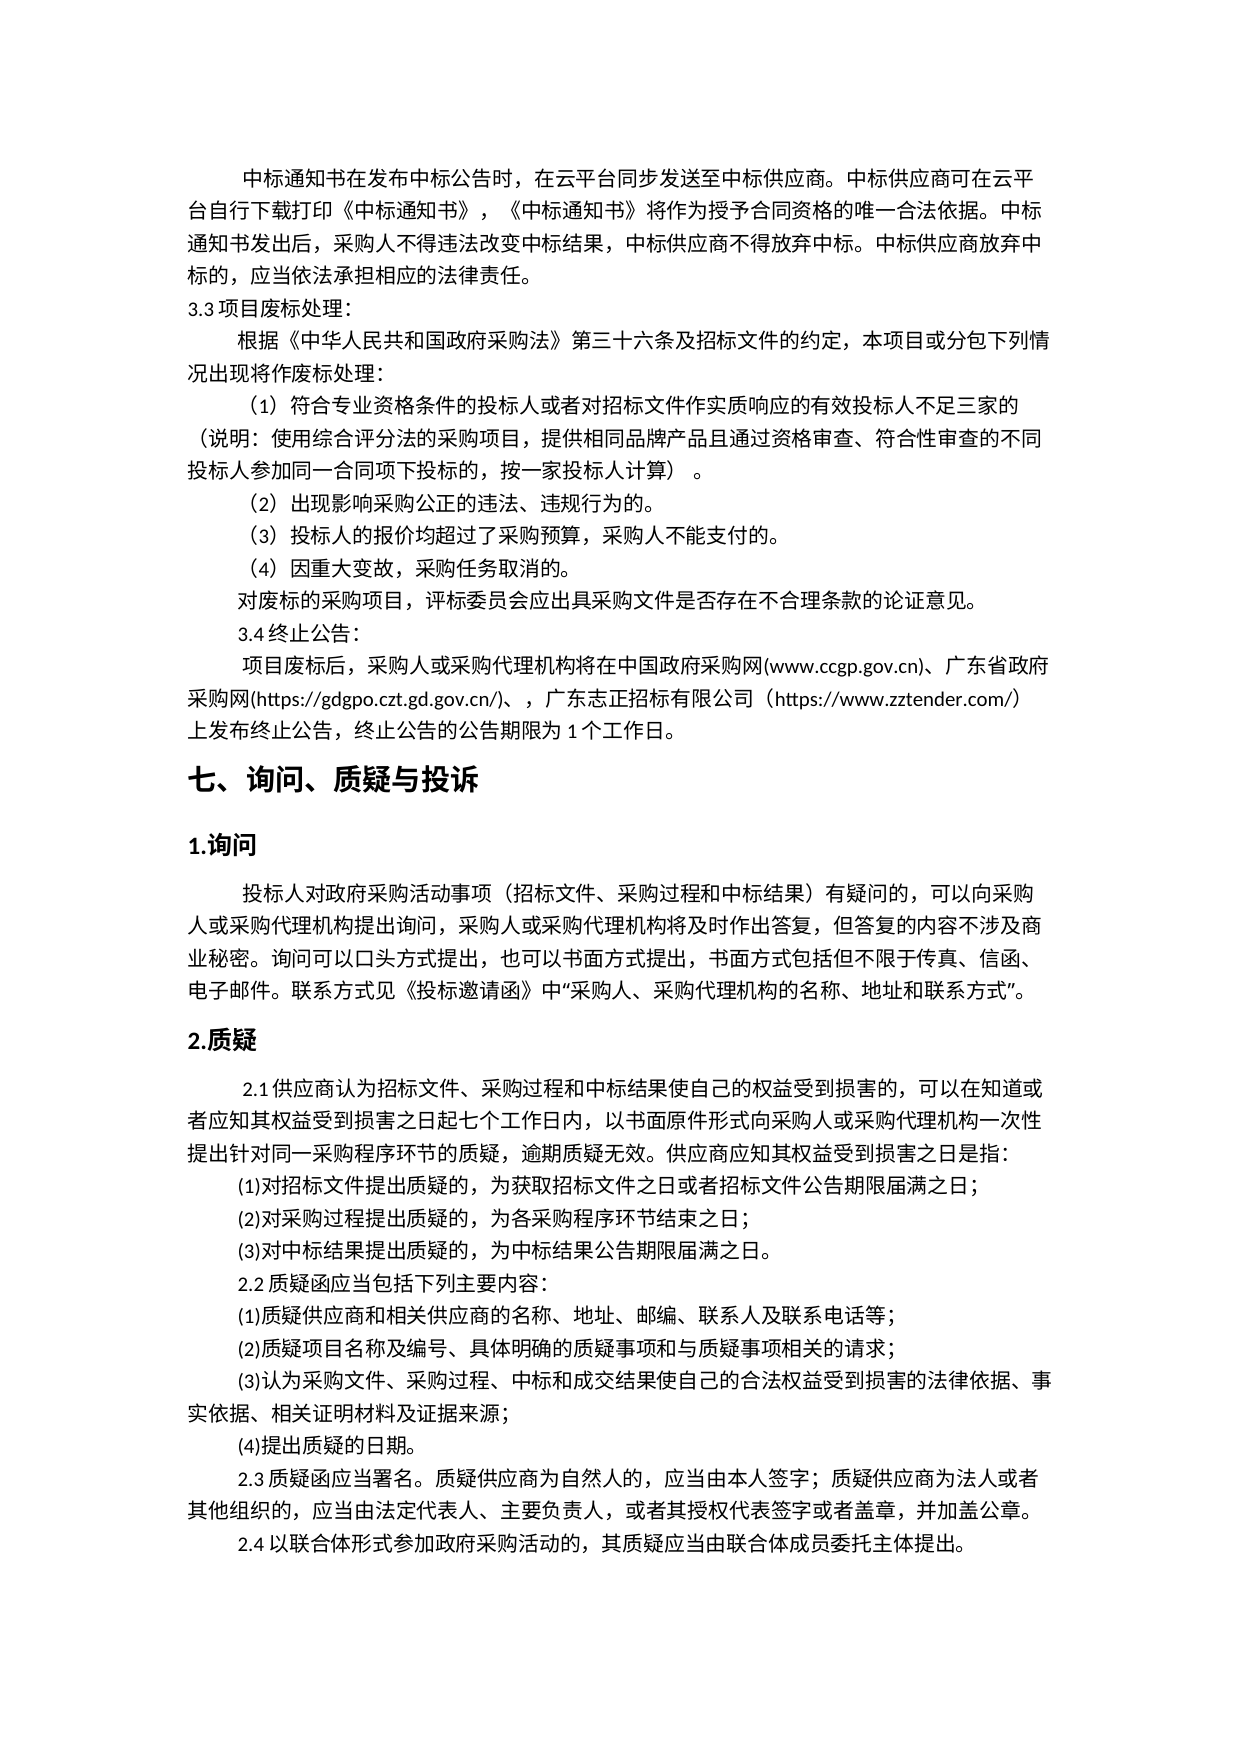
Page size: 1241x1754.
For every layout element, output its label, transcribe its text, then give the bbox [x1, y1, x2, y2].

text 3.4终止公告： [187, 617, 1053, 649]
text (2)对采购过程提出质疑的，为各采购程序环节结束之日； [187, 1202, 1053, 1234]
text (1)质疑供应商和相关供应商的名称、地址、邮编、联系人及联系电话等； [187, 1299, 1053, 1332]
text (3)对中标结果提出质疑的，为中标结果公告期限届满之日。 [187, 1234, 1053, 1267]
text 2.质疑 [187, 1007, 1053, 1072]
text (3)认为采购文件、采购过程、中标和成交结果使自己的合法权益受到损害的法律依据、事实依据、相关证明材料及证据来源； [187, 1364, 1053, 1429]
text （3）投标人的报价均超过了采购预算，采购人不能支付的。 [187, 519, 1053, 552]
text 2.1供应商认为招标文件、采购过程和中标结果使自己的权益受到损害的，可以在知道或者应知其权益受到损害之日起七个工作日内，以书面原件形式向采购人或采购代理机构一次性提出针对同一采购程序环节的质疑，逾期质疑无效。供应商应知其权益受到损害之日是指： [187, 1072, 1053, 1169]
text 3.3项目废标处理： [187, 292, 1053, 324]
text (4)提出质疑的日期。 [187, 1429, 1053, 1462]
text 2.4以联合体形式参加政府采购活动的，其质疑应当由联合体成员委托主体提出。 [187, 1527, 1053, 1559]
text 2.3 质疑函应当署名。质疑供应商为自然人的，应当由本人签字；质疑供应商为法人或者其他组织的，应当由法定代表人、主要负责人，或者其授权代表签字或者盖章，并加盖公章。 [187, 1462, 1053, 1527]
text 项目废标后，采购人或采购代理机构将在中国政府采购网(www.ccgp.gov.cn)、广东省政府采购网(https://gdgpo.czt.gd.gov.cn/)、，广东志正招标有限公司（https://www.zztender.com/）上发布终止公告，终止公告的公告期限为1个工作日。 [187, 649, 1053, 747]
text 根据《中华人民共和国政府采购法》第三十六条及招标文件的约定，本项目或分包下列情况出现将作废标处理： [187, 324, 1053, 389]
text 中标通知书在发布中标公告时，在云平台同步发送至中标供应商。中标供应商可在云平台自行下载打印《中标通知书》，《中标通知书》将作为授予合同资格的唯一合法依据。中标通知书发出后，采购人不得违法改变中标结果，中标供应商不得放弃中标。中标供应商放弃中标的，应当依法承担相应的法律责任。 [187, 162, 1053, 292]
text 1.询问 [187, 812, 1053, 877]
text 七、询问、质疑与投诉 [187, 747, 1053, 812]
text (1)对招标文件提出质疑的，为获取招标文件之日或者招标文件公告期限届满之日； [187, 1169, 1053, 1202]
text （2）出现影响采购公正的违法、违规行为的。 [187, 487, 1053, 519]
text (2)质疑项目名称及编号、具体明确的质疑事项和与质疑事项相关的请求； [187, 1332, 1053, 1364]
text 对废标的采购项目，评标委员会应出具采购文件是否存在不合理条款的论证意见。 [187, 584, 1053, 617]
text （1）符合专业资格条件的投标人或者对招标文件作实质响应的有效投标人不足三家的（说明：使用综合评分法的采购项目，提供相同品牌产品且通过资格审查、符合性审查的不同投标人参加同一合同项下投标的，按一家投标人计算） 。 [187, 389, 1053, 487]
text 2.2质疑函应当包括下列主要内容： [187, 1267, 1053, 1299]
text 投标人对政府采购活动事项（招标文件、采购过程和中标结果）有疑问的，可以向采购人或采购代理机构提出询问，采购人或采购代理机构将及时作出答复，但答复的内容不涉及商业秘密。询问可以口头方式提出，也可以书面方式提出，书面方式包括但不限于传真、信函、电子邮件。联系方式见《投标邀请函》中“采购人、采购代理机构的名称、地址和联系方式”。 [187, 877, 1053, 1007]
text （4）因重大变故，采购任务取消的。 [187, 552, 1053, 584]
